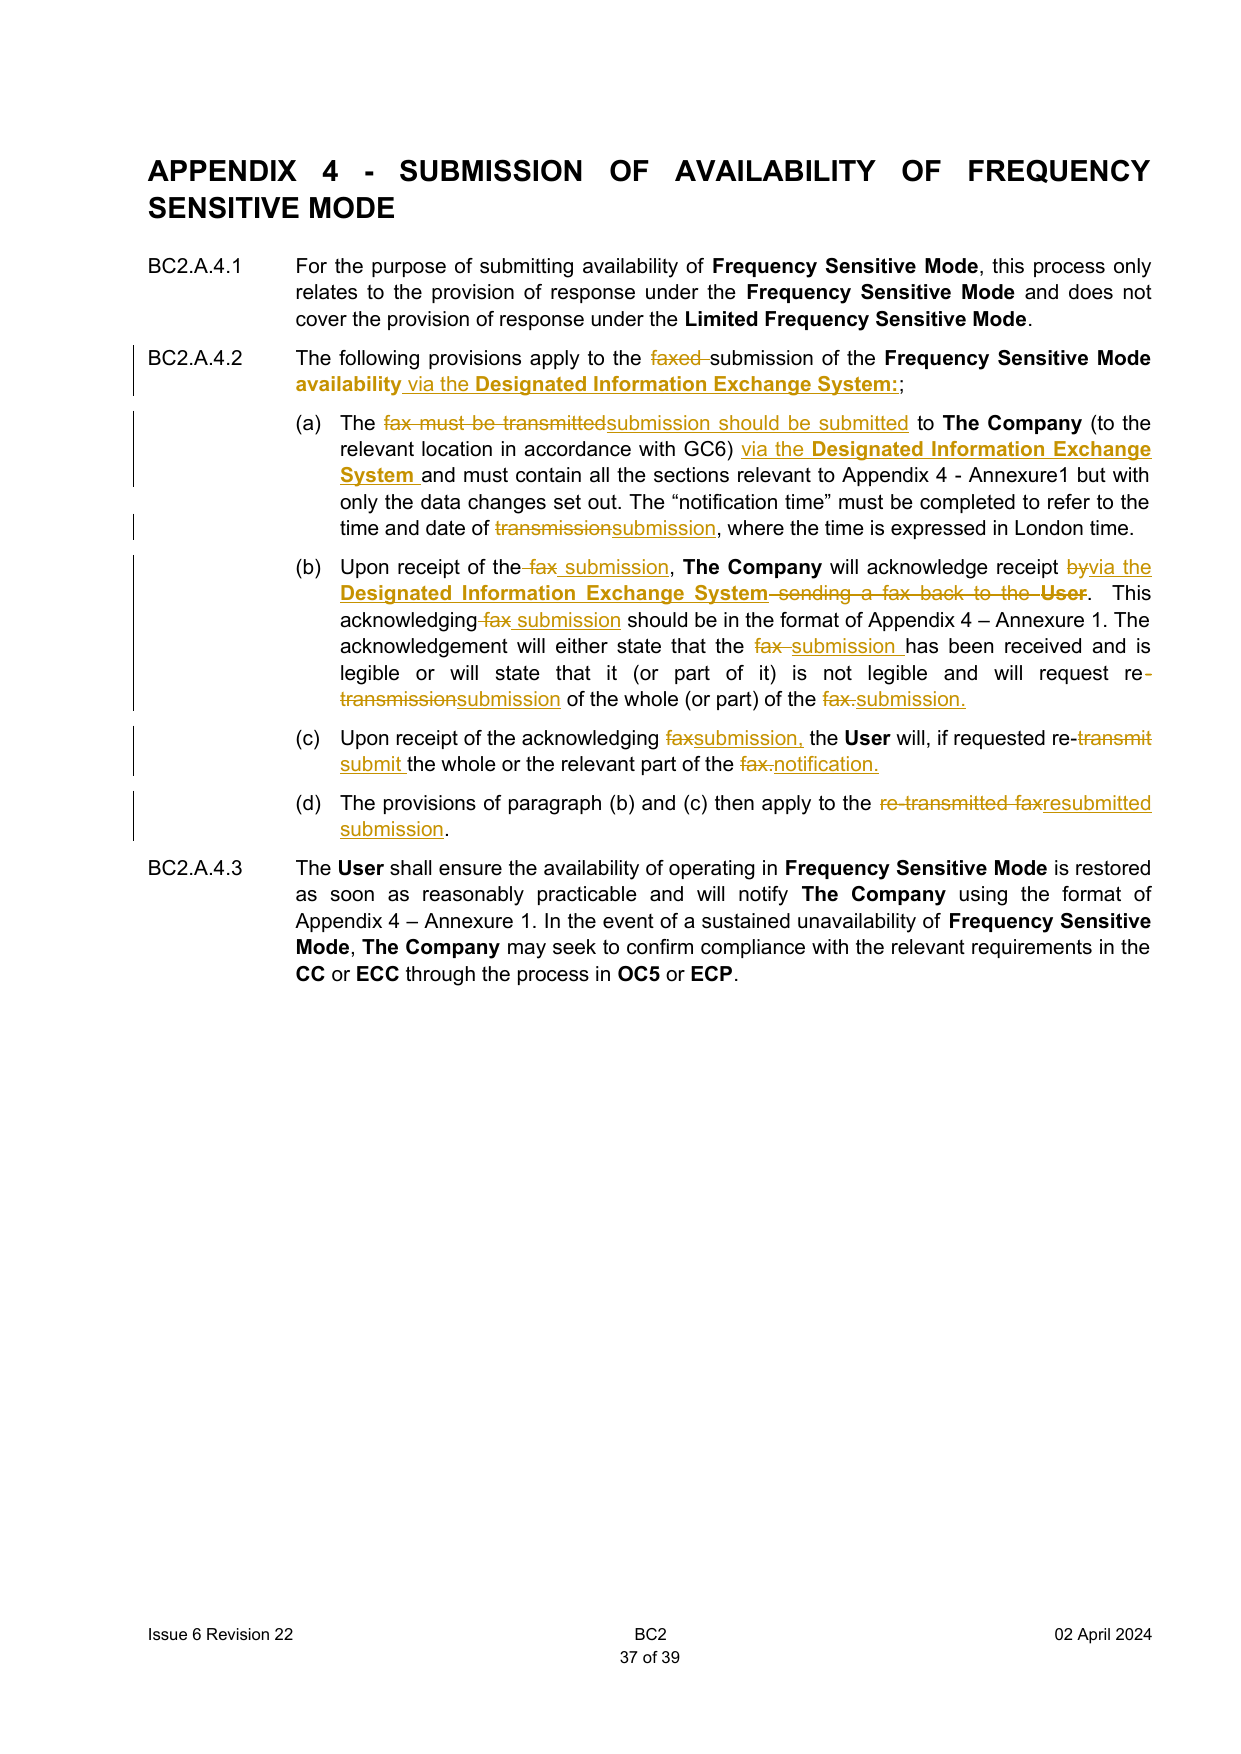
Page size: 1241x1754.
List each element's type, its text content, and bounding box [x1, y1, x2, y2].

text _________________________________________________APPENDIX 4 - SUBMISSION OF AVAILABILITY OF FREQUENCY SENSITIVE MODE [148, 154, 1152, 224]
text (c) Upon receipt of the acknowledging the User will, if requested re-the whole or the relevant part of the [295, 726, 1152, 776]
text BC2.A.4.3 The User shall ensure the availability of operating in Frequency Sensitive Mode is restored as soon as reasonably practicable and will notify The Company using the format of Appendix 4 – Annexure 1. In the event of a sustained unavailability of Frequency Sensitive Mode, The Company may seek to confirm compliance with the relevant requirements in the CC or ECC through the process in OC5 or ECP. [148, 856, 1152, 985]
text (d) The provisions of paragraph (b) and (c) then apply to the . [295, 791, 1152, 841]
text BC2.A.4.2 The following provisions apply to the submission of the Frequency Sensitive Mode availability; [148, 345, 1152, 396]
text (b) Upon receipt of the, The Company will acknowledge receipt . This acknowledging should be in the format of Appendix 4 – Annexure 1. The acknowledgement will either state that the has been received and is legible or will state that it (or part of it) is not legible and will request re of the whole (or part) of the [295, 555, 1152, 711]
text BC2.A.4.1 For the purpose of submitting availability of Frequency Sensitive Mode, this process only relates to the provision of response under the Frequency Sensitive Mode and does not cover the provision of response under the Limited Frequency Sensitive Mode. [148, 254, 1152, 331]
text (a) The to The Company (to the relevant location in accordance with GC6) and must contain all the sections relevant to Appendix 4 - Annexure1 but with only the data changes set out. The “notification time” must be completed to refer to the time and date of , where the time is expressed in London time. [295, 411, 1152, 540]
